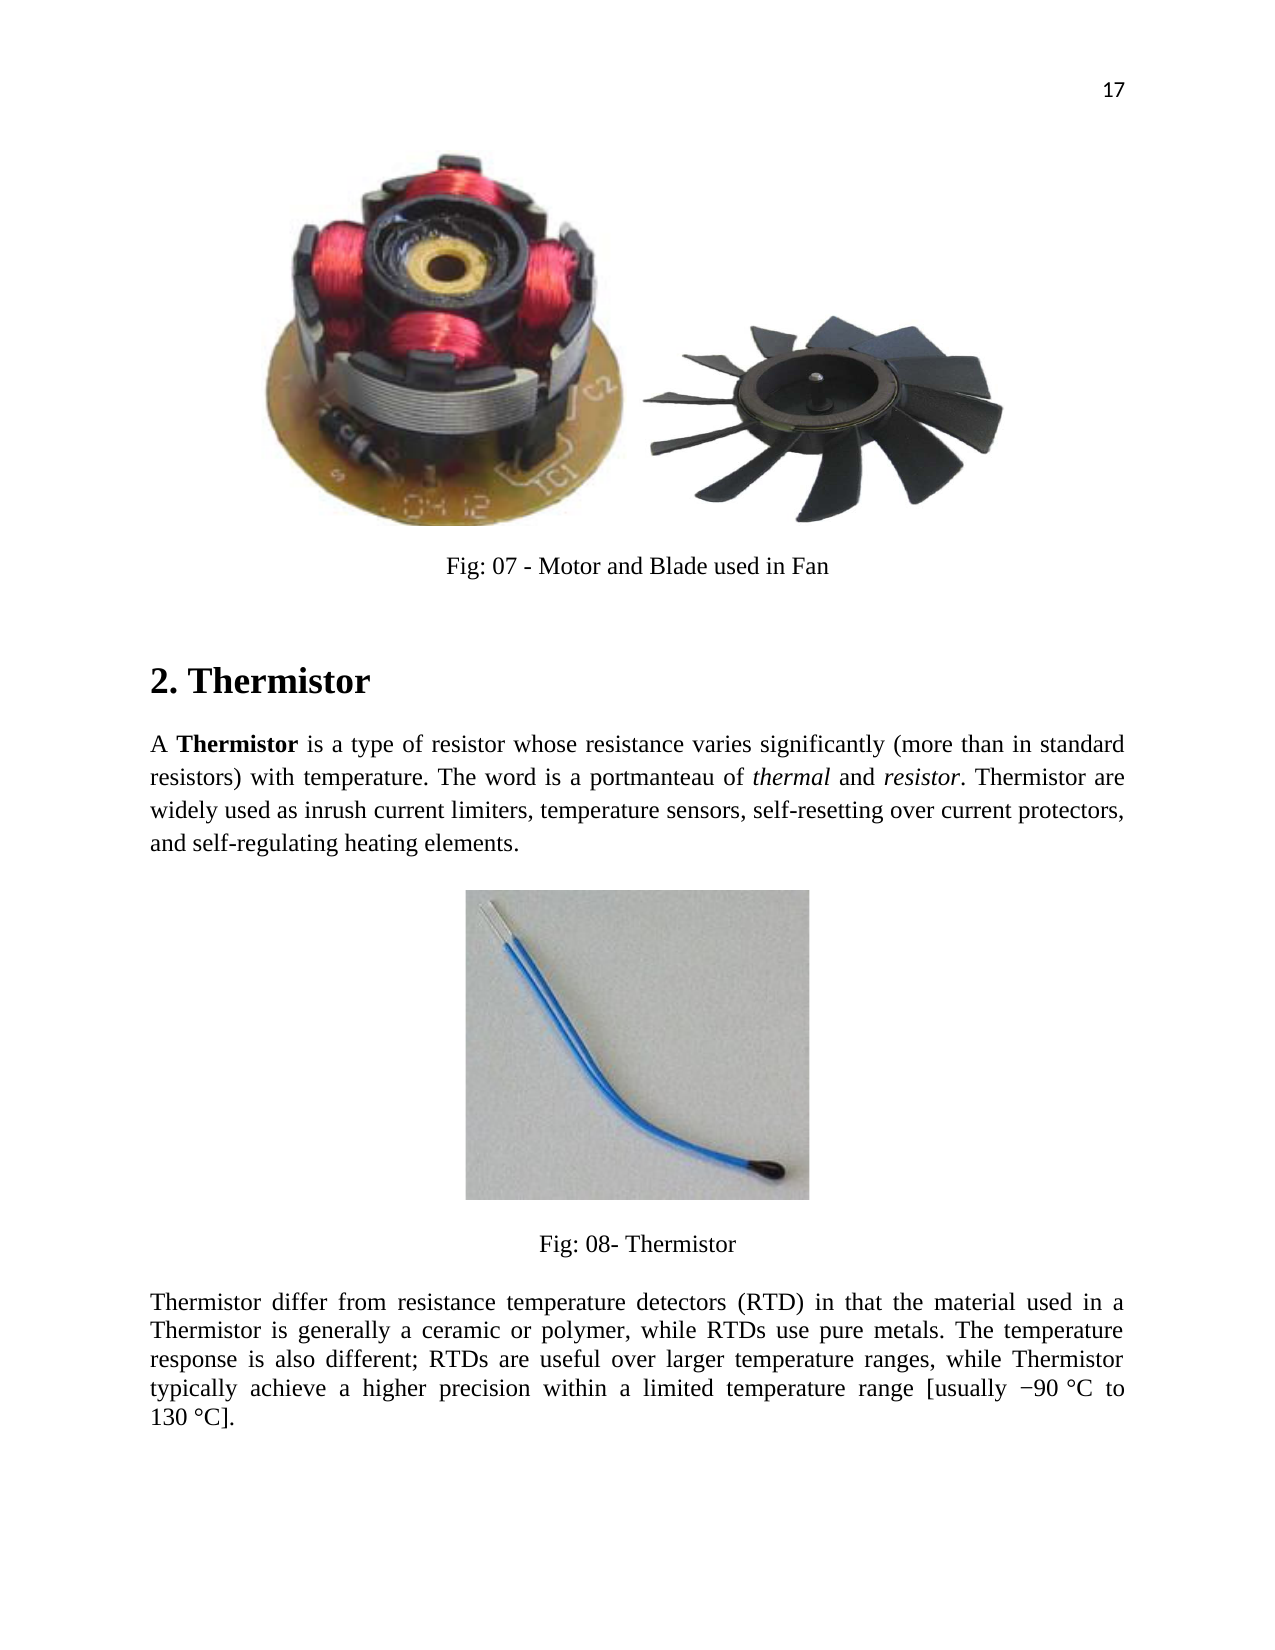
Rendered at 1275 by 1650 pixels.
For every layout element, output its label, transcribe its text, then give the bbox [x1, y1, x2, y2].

text A Thermistor is a type of resistor whose resistance varies significantly (more than in standard resistors) with temperature. The word is a portmanteau of thermal and resistor. Thermistor are widely used as inrush current limiters, temperature sensors, self-resetting over current protectors, and self-regulating heating elements. [150, 729, 1125, 857]
picture [465, 890, 810, 1200]
text Fig: 08- Thermistor [150, 1229, 1125, 1258]
text Fig: 07 - Motor and Blade used in Fan [150, 551, 1125, 580]
text 2. Thermistor [150, 659, 1125, 702]
text Thermistor differ from resistance temperature detectors (RTD) in that the material used in a Thermistor is generally a ceramic or polymer, while RTDs use pure metals. The temperature response is also different; RTDs are useful over larger temperature ranges, while Thermistor typically achieve a higher precision within a limited temperature range [usually −90 °C to 130 °C]. [150, 1287, 1125, 1431]
